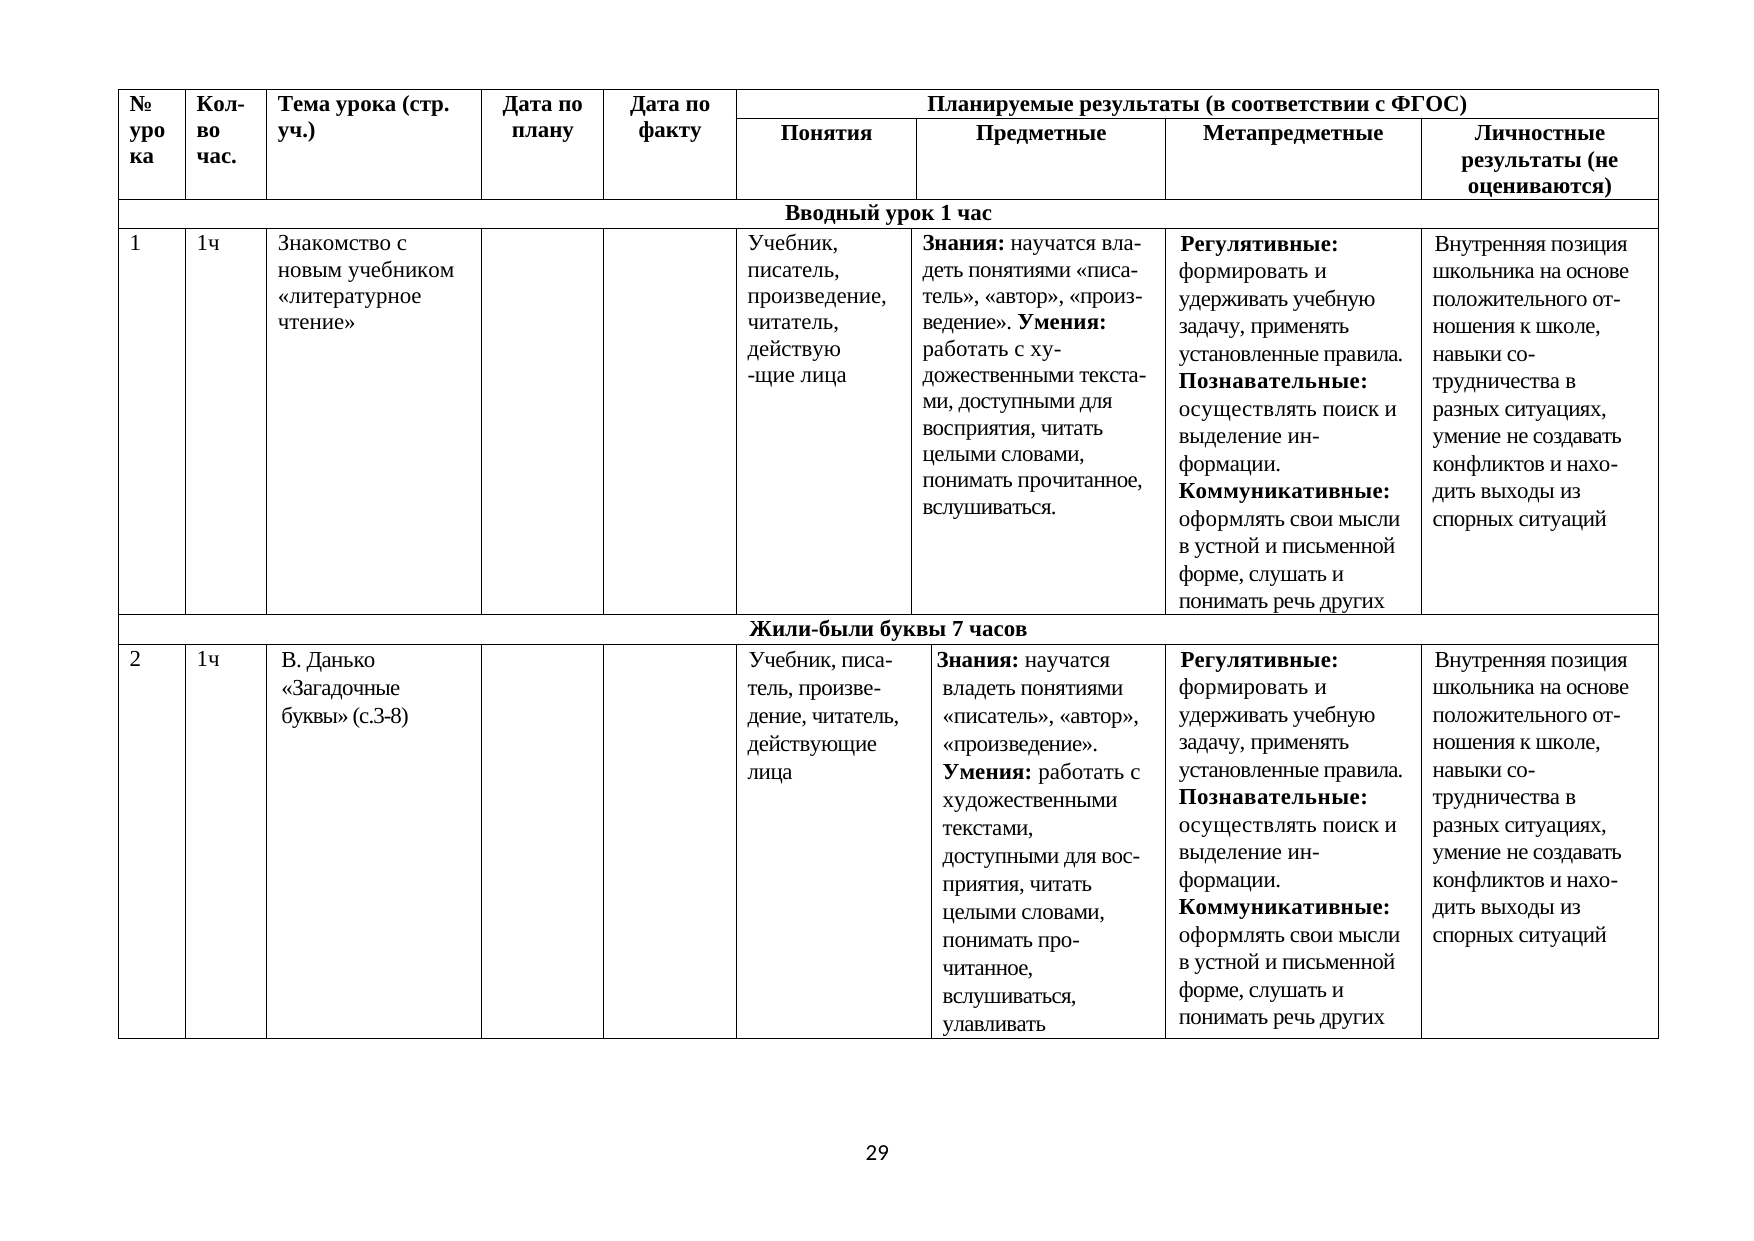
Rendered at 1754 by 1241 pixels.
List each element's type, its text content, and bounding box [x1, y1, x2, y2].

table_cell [1166, 645, 1421, 1037]
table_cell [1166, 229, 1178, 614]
table_cell Личностные результаты (не оцениваются) [1422, 119, 1658, 198]
table_cell Метапредметные [1166, 119, 1421, 198]
table_cell Понятия [737, 119, 916, 198]
table_header Планируемые результаты (в соответствии с ФГОС) [737, 90, 1658, 118]
table_header Тема урока (стр. уч.) [267, 90, 481, 198]
table_cell 2 [119, 645, 185, 1037]
table_header № урока [119, 90, 185, 198]
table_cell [267, 645, 481, 1037]
table_cell [482, 645, 603, 1037]
table_header Дата по факту [604, 90, 736, 198]
table_cell 1 [119, 229, 185, 614]
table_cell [1422, 645, 1658, 1037]
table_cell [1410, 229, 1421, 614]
table_header Дата по плану [482, 90, 603, 198]
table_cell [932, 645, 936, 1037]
table_cell [604, 229, 736, 614]
table_cell 1ч [186, 229, 266, 614]
table_cell Знакомство с новым учебником «литературное чтение» [267, 229, 481, 614]
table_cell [737, 645, 931, 1037]
table_cell [604, 645, 736, 1037]
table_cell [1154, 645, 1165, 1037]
table_cell Предметные [917, 119, 1165, 198]
table_cell Учебник, писатель, произведение, читатель, действую -щие лица [737, 229, 911, 614]
table_cell [482, 229, 603, 614]
table_cell Знания: научатся владеть понятиями «писатель», «автор», «произведение». Умения: работать с художественными текстами, доступными для восприятия, читать целыми словами, понимать прочитанное, вслушиваться. [912, 229, 1165, 614]
table_cell 1ч [186, 645, 266, 1037]
table_cell Жили-были буквы 7 часов [119, 615, 1658, 644]
table_header Кол-во час. [186, 90, 266, 198]
table_cell Вводный урок 1 час [119, 200, 1658, 228]
